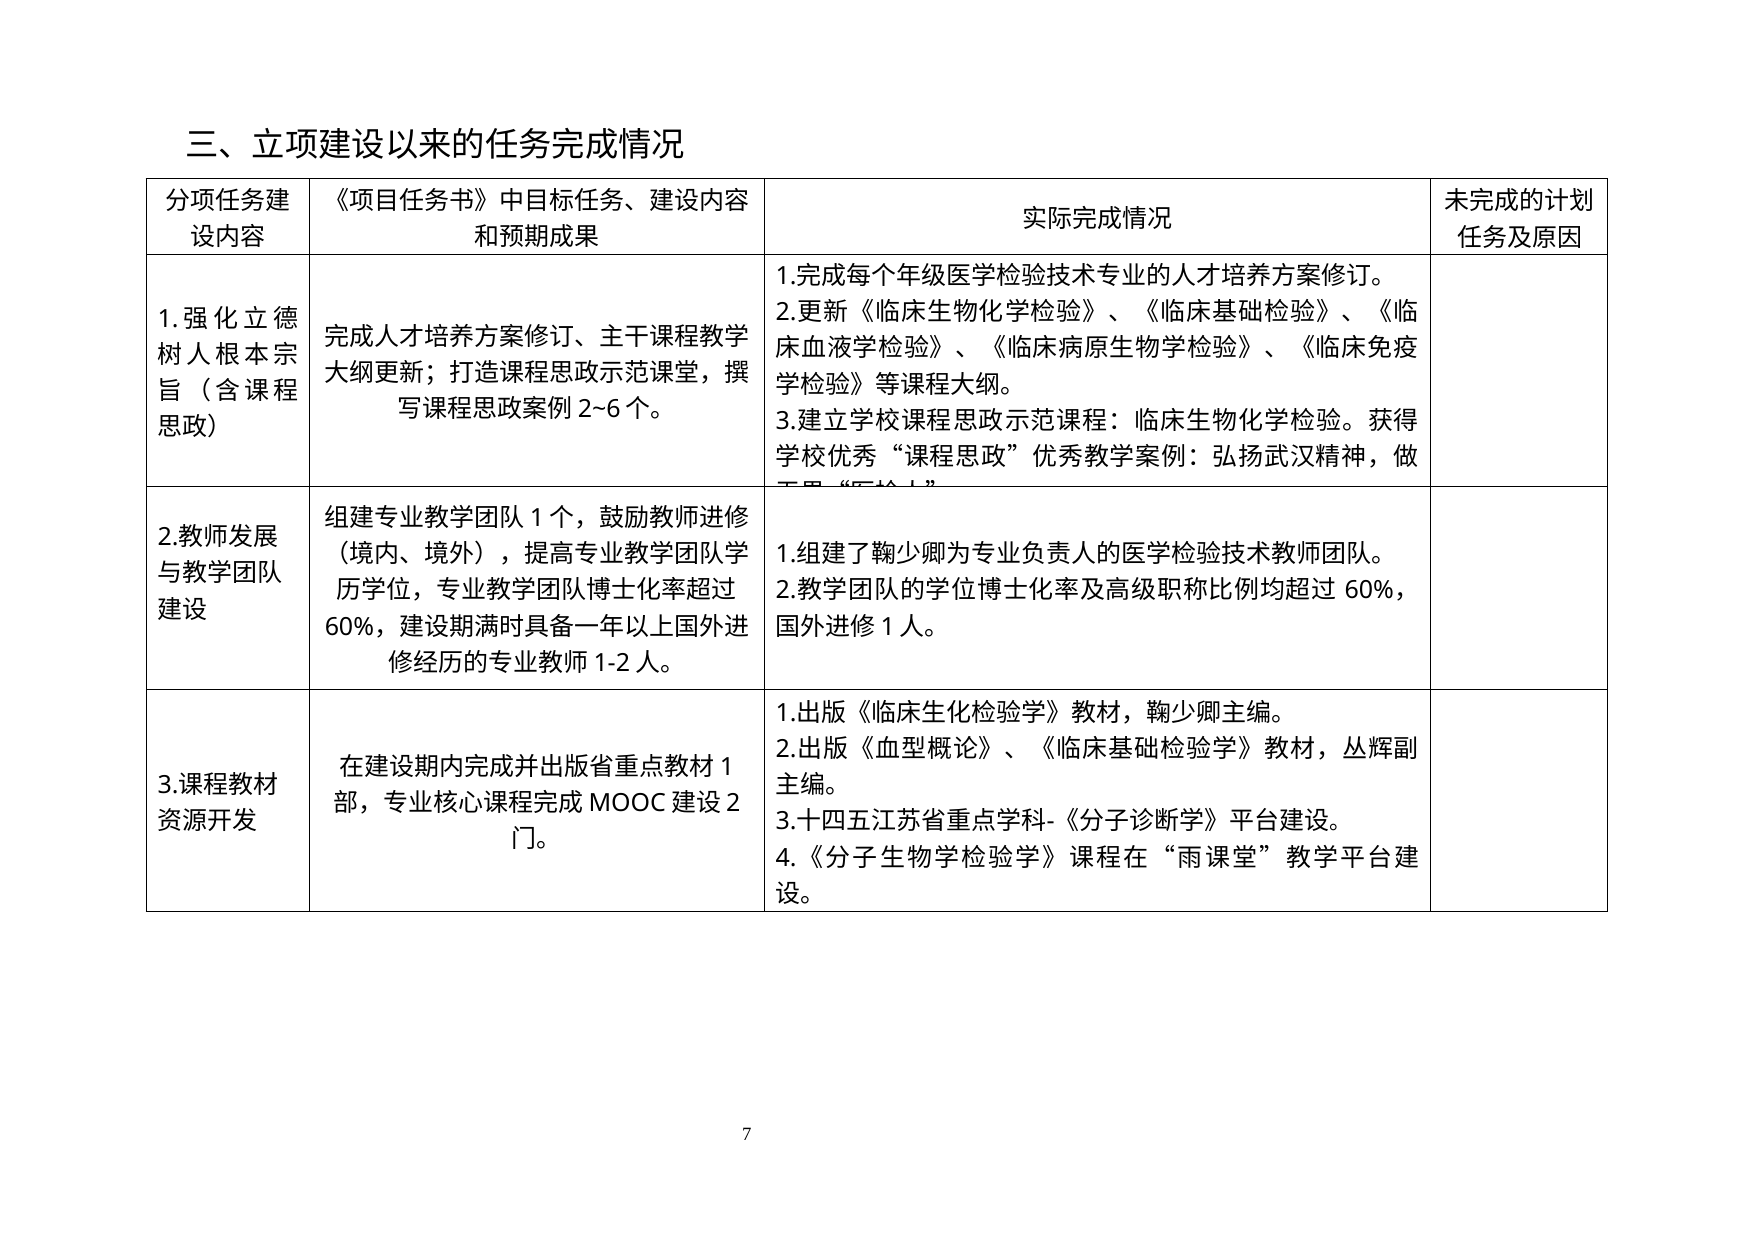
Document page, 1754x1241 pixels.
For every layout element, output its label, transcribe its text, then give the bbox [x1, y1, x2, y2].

table_cell 1.出版《临床生化检验学》教材，鞠少卿主编。 2.出版《血型概论》、《临床基础检验学》教材，丛辉副主编。 3.十四五江苏省重点学科-《分子诊断学》平台建设。 4.《分子生物学检验学》课程在“雨课堂”教学平台建设。 [765, 690, 1430, 911]
table_header 分项任务建设内容 [147, 179, 309, 254]
table_header 《项目任务书》中目标任务、建设内容和预期成果 [310, 179, 764, 254]
table_cell 完成人才培养方案修订、主干课程教学大纲更新；打造课程思政示范课堂，撰写课程思政案例2~6个。 [310, 255, 764, 486]
table_cell 1.完成每个年级医学检验技术专业的人才培养方案修订。 2.更新《临床生物化学检验》、《临床基础检验》、《临床血液学检验》、《临床病原生物学检验》、《临床免疫学检验》等课程大纲。 3.建立学校课程思政示范课程：临床生物化学检验。获得学校优秀“课程思政”优秀教学案例：弘扬武汉精神，做无畏“医检人”。 [765, 255, 1430, 486]
table_cell 3.课程教材资源开发 [147, 690, 309, 911]
table_cell [1431, 487, 1607, 689]
table_header 未完成的计划任务及原因 [1431, 179, 1607, 254]
table_header 实际完成情况 [765, 179, 1430, 254]
table_cell [1431, 255, 1607, 486]
text 三、立项建设以来的任务完成情况 [118, 118, 1636, 166]
table_cell 1.组建了鞠少卿为专业负责人的医学检验技术教师团队。 2.教学团队的学位博士化率及高级职称比例均超过60%，国外进修1人。 [765, 487, 1430, 689]
table_cell 1.强化立德树人根本宗旨（含课程思政） [147, 255, 309, 486]
table_cell [1431, 690, 1607, 911]
table_cell 组建专业教学团队1个，鼓励教师进修（境内、境外），提高专业教学团队学历学位，专业教学团队博士化率超过60%，建设期满时具备一年以上国外进修经历的专业教师1-2人。 [310, 487, 764, 689]
table_cell 在建设期内完成并出版省重点教材1部，专业核心课程完成MOOC建设2门。 [310, 690, 764, 911]
table_cell 2.教师发展与教学团队建设 [147, 487, 309, 689]
